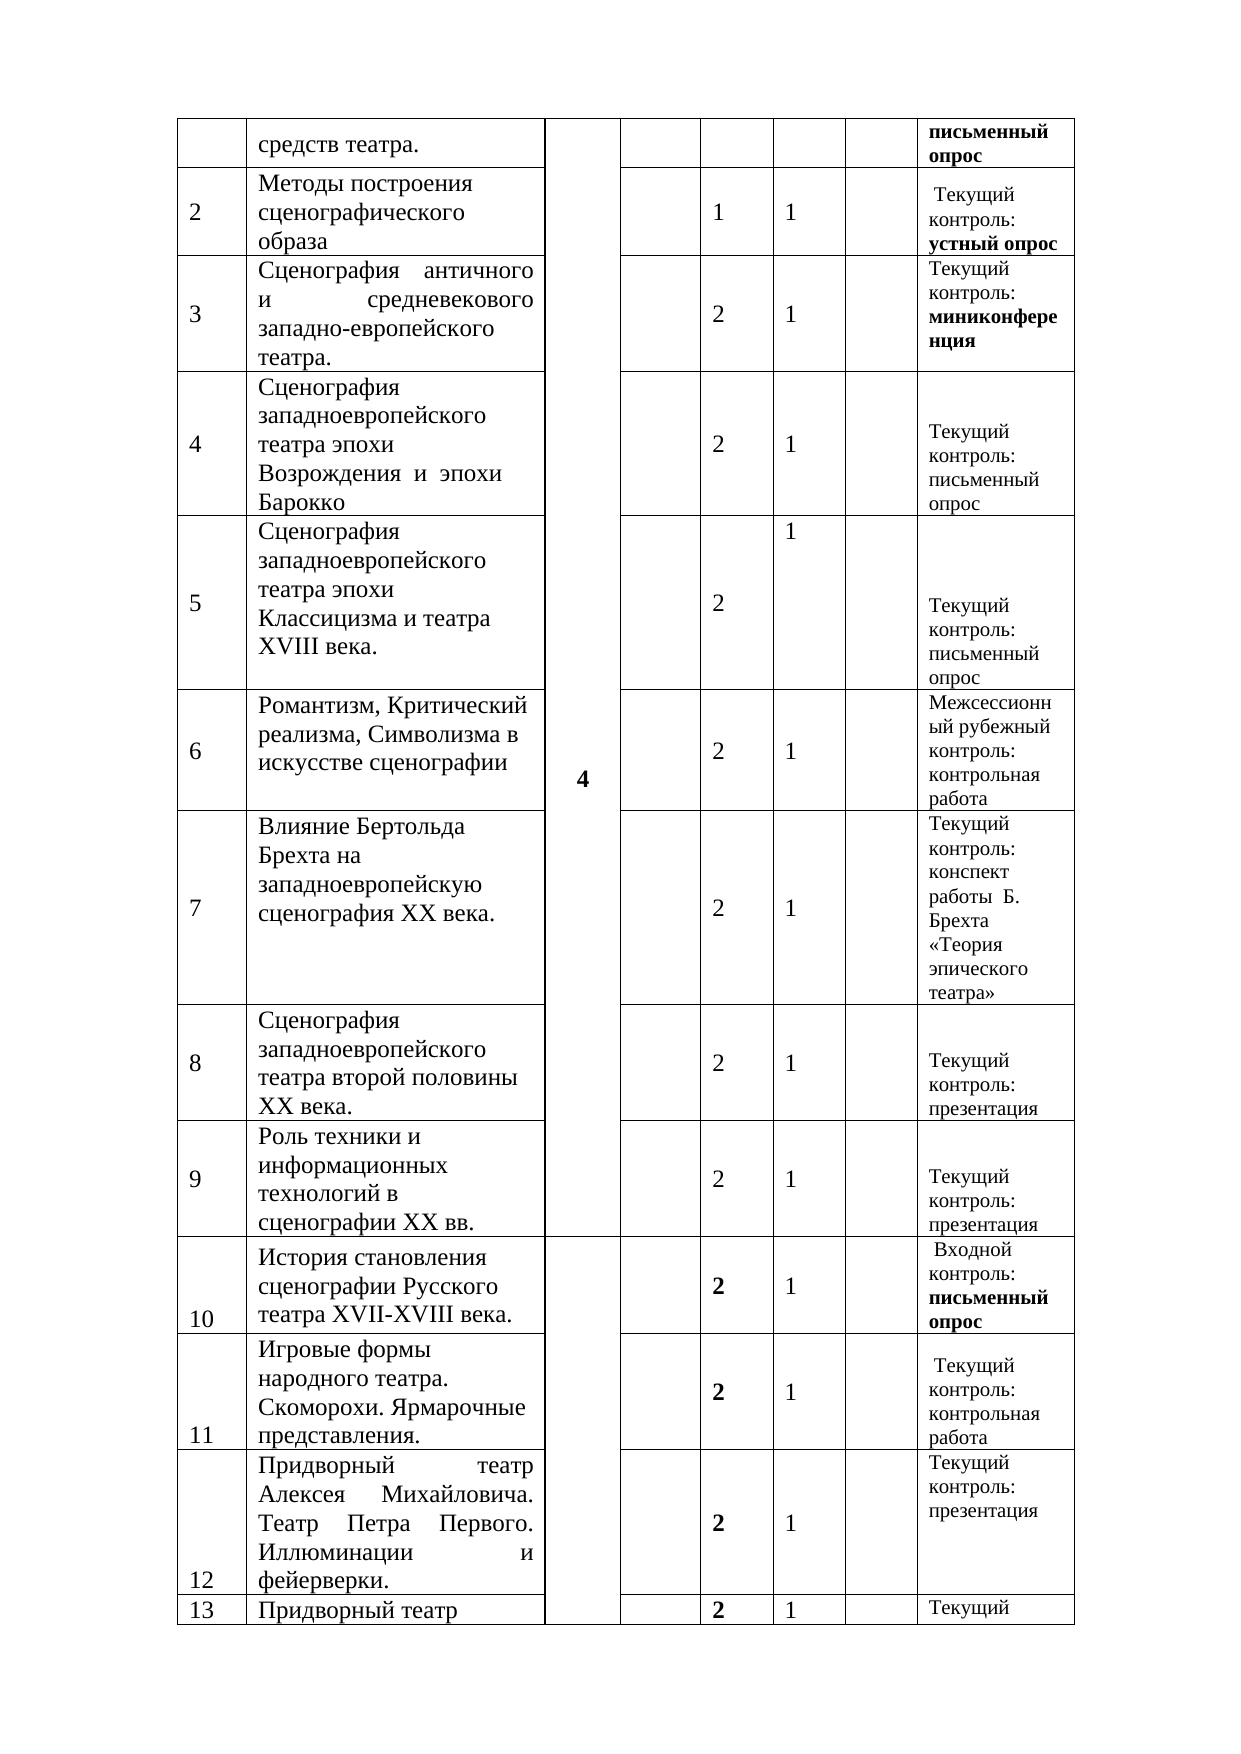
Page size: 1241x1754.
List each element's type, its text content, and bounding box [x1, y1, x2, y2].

table_cell 1 [774, 690, 845, 810]
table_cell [247, 119, 544, 167]
table_cell Текущий контроль: письменный опрос [918, 516, 1074, 689]
table_cell [621, 1005, 700, 1120]
table_cell [621, 1595, 700, 1624]
table_cell 2 [701, 690, 773, 810]
table_cell 10 [178, 1237, 246, 1333]
table_cell 2 [178, 168, 246, 254]
table_cell Текущий контроль: устный опрос [918, 168, 1074, 254]
table_cell 2 [701, 1121, 773, 1236]
table_cell [546, 1237, 620, 1624]
table_cell Сценография античного и средневекового западно-европейского театра. [247, 256, 544, 371]
table_cell Роль техники и информационных технологий в сценографии XX вв. [247, 1121, 544, 1236]
table_cell [621, 1450, 700, 1594]
table_cell Текущий контроль: контрольная работа [918, 1334, 1074, 1449]
table_cell 2 [701, 372, 773, 515]
table_cell [846, 1595, 917, 1624]
table_cell [621, 811, 700, 1004]
table_cell 4 [178, 372, 246, 515]
table_cell Игровые формы народного театра. Скоморохи. Ярмарочные представления. [247, 1334, 544, 1449]
table_cell [621, 1334, 700, 1449]
table_cell [621, 372, 700, 515]
table_cell [846, 545, 917, 689]
table_cell [621, 516, 700, 689]
table_cell 2 [701, 1005, 773, 1120]
table_cell [846, 1450, 917, 1594]
table_cell Текущий контроль: презентация [918, 1121, 1074, 1236]
table_cell [846, 690, 917, 810]
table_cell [918, 1595, 1074, 1624]
table_cell [621, 168, 700, 254]
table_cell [918, 119, 1074, 167]
table_cell Текущий контроль: презентация [918, 1450, 1074, 1594]
table_cell [846, 516, 917, 545]
table_cell Сценография западноевропейского театра эпохи Возрождения и эпохи Барокко [247, 372, 544, 515]
table_cell 4 [546, 119, 620, 1236]
table_cell 2 [701, 1237, 773, 1333]
table_cell [846, 1237, 917, 1333]
table_cell [846, 256, 917, 371]
table_cell [846, 168, 917, 254]
table_cell 1 [774, 1121, 845, 1236]
table_cell Романтизм, Критический реализма, Символизма в искусстве сценографии [247, 690, 544, 810]
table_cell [247, 1595, 544, 1624]
table_cell 6 [178, 690, 246, 810]
table_cell Межсессионный рубежный контроль: контрольная работа [918, 690, 1074, 810]
table_cell Сценография западноевропейского театра второй половины XX века. [247, 1005, 544, 1120]
table_cell Текущий контроль: конспект работы Б. Брехта «Теория эпического театра» [918, 811, 1074, 1004]
table_cell 1 [774, 1334, 845, 1449]
table_cell 1 [774, 1595, 845, 1624]
table_cell [846, 1005, 917, 1120]
table_cell Сценография западноевропейского театра эпохи Классицизма и театра XVIII века. [247, 516, 544, 689]
table_cell [846, 1334, 917, 1449]
table_cell 2 [701, 1450, 773, 1594]
table_cell 1 [774, 811, 845, 1004]
table_cell Текущий контроль: письменный опрос [918, 372, 1074, 515]
table_cell 11 [178, 1334, 246, 1449]
table_cell 1 [701, 168, 773, 254]
table_cell История становления сценографии Русского театра XVII-XVIII века. [247, 1237, 544, 1333]
table_cell [621, 1237, 700, 1333]
table_cell 1 [774, 516, 845, 545]
table_cell 1 [774, 168, 845, 254]
table_cell [774, 545, 845, 689]
table_cell [621, 119, 700, 167]
table_cell [846, 119, 917, 167]
table_cell 8 [178, 1005, 246, 1120]
table_cell [846, 811, 917, 1004]
table_cell 1 [774, 256, 845, 371]
table_cell 2 [701, 256, 773, 371]
table_cell 1 [774, 372, 845, 515]
table_cell [846, 372, 917, 515]
table_cell 1 [774, 1237, 845, 1333]
table_cell Придворный театр Алексея Михайловича. Театр Петра Первого. Иллюминации и фейерверки. [247, 1450, 544, 1594]
table_cell 2 [701, 1595, 773, 1624]
table_cell 1 [178, 119, 246, 167]
table_cell Текущий контроль: презентация [918, 1005, 1074, 1120]
table_cell 5 [178, 516, 246, 689]
table_cell 1 [774, 119, 845, 167]
table_cell 2 [701, 516, 773, 689]
table_cell 2 [701, 1334, 773, 1449]
table_cell 1 [774, 1005, 845, 1120]
table_cell Входной контроль: письменный опрос [918, 1237, 1074, 1333]
table_cell 7 [178, 811, 246, 1004]
table_cell 2 [701, 811, 773, 1004]
table_cell [621, 690, 700, 810]
table_cell 3 [178, 256, 246, 371]
table_cell Методы построения сценографического образа [247, 168, 544, 254]
table_cell [621, 256, 700, 371]
table_cell [846, 1121, 917, 1236]
table_cell Влияние Бертольда Брехта на западноевропейскую сценография XX века. [247, 811, 544, 1004]
table_cell 13 [178, 1595, 246, 1624]
table_cell Текущий контроль: миниконференция [918, 256, 1074, 371]
table_cell 9 [178, 1121, 246, 1236]
table_cell [621, 1121, 700, 1236]
table_cell 12 [178, 1450, 246, 1594]
table_cell 1 [701, 119, 773, 167]
table_cell 1 [774, 1450, 845, 1594]
